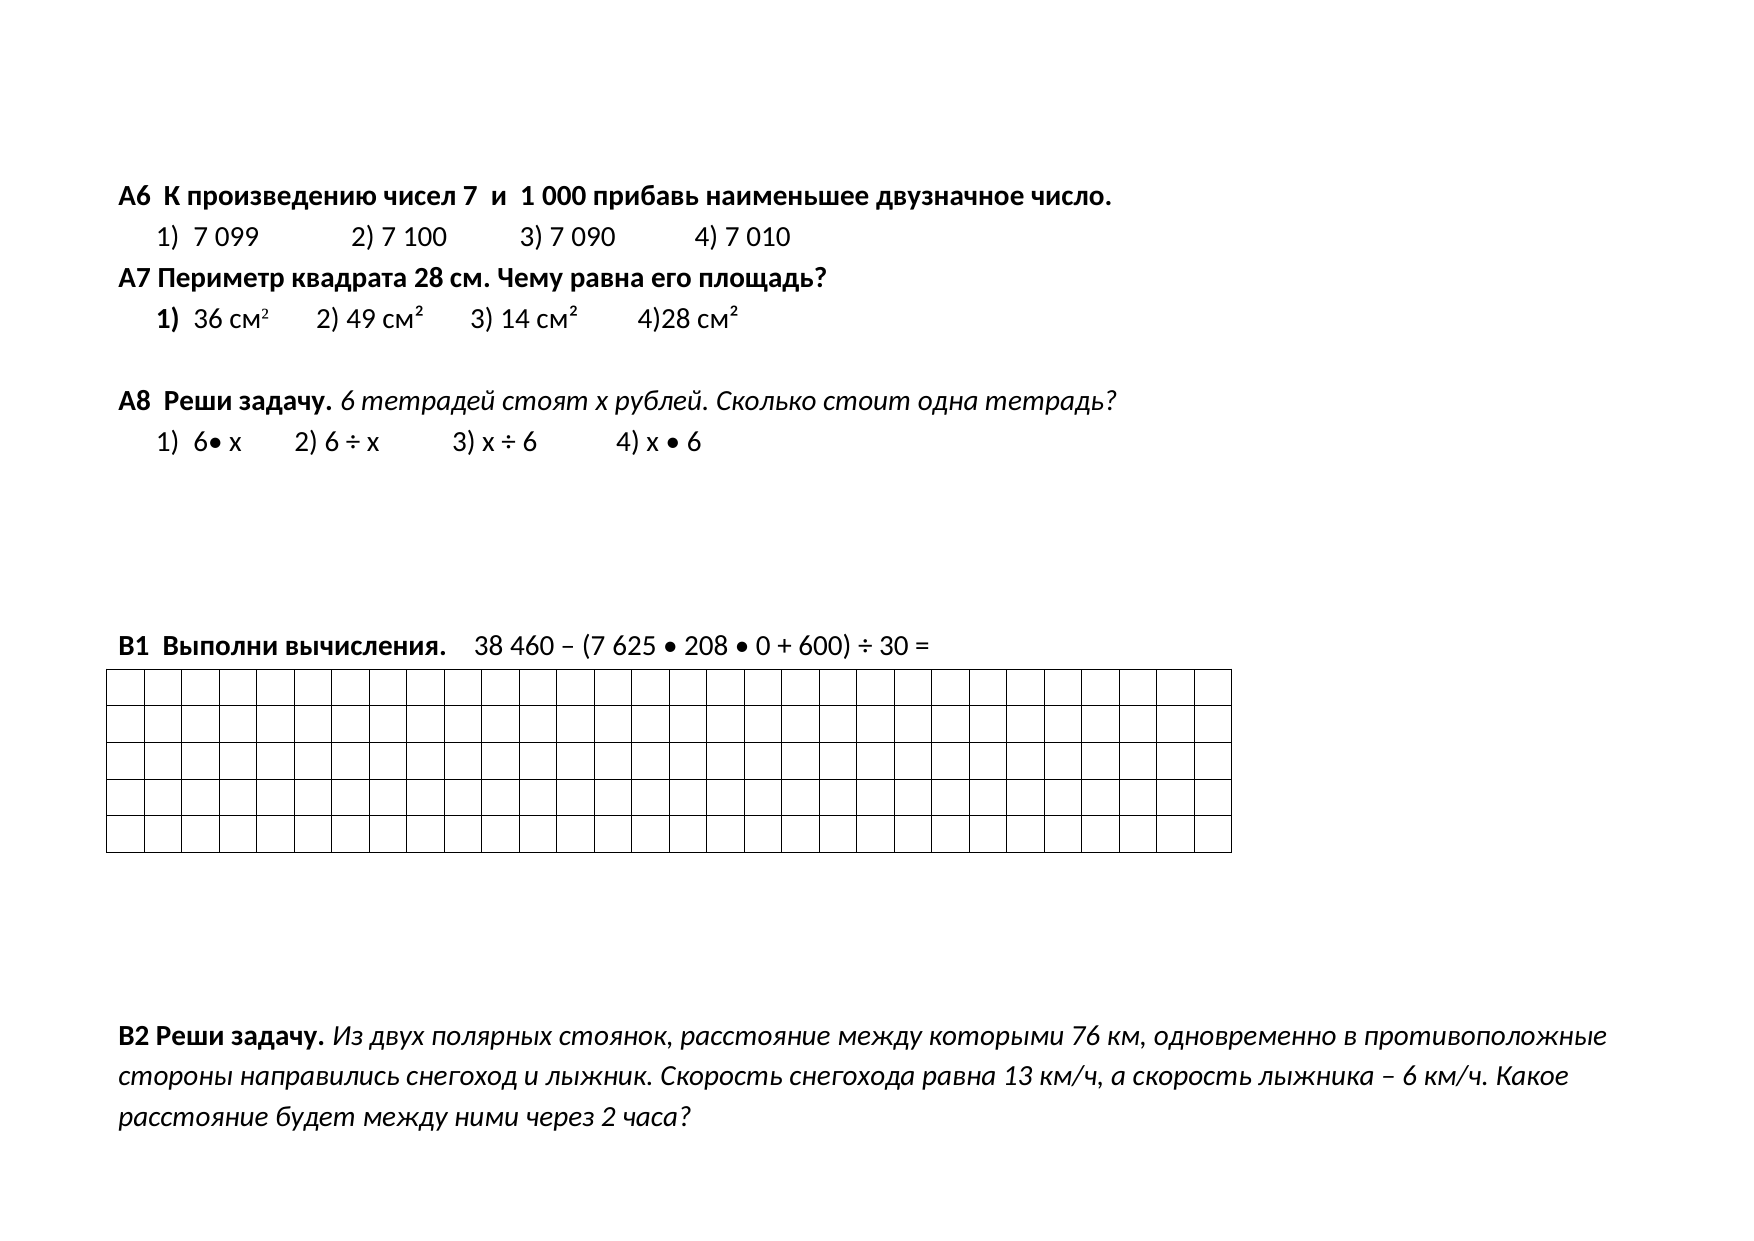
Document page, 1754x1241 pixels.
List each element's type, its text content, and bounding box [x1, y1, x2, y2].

table_cell [332, 816, 369, 852]
table_header [1045, 670, 1081, 705]
table_cell [520, 780, 556, 815]
table_cell [970, 706, 1006, 742]
table_cell [1195, 706, 1231, 742]
table_cell [295, 706, 331, 742]
table_header [632, 670, 669, 705]
table_cell [1045, 780, 1081, 815]
table_cell [707, 780, 744, 815]
table_cell [895, 780, 931, 815]
table_header [520, 670, 556, 705]
table_cell [670, 743, 706, 778]
table_cell [820, 816, 856, 852]
table_cell [632, 743, 669, 778]
table_cell [932, 706, 969, 742]
table_cell [1120, 816, 1156, 852]
table_cell [782, 816, 819, 852]
table_cell [632, 816, 669, 852]
table_cell [1045, 706, 1081, 742]
table_cell [970, 743, 1006, 778]
table_cell [332, 706, 369, 742]
table_cell [707, 706, 744, 742]
table_cell [857, 743, 894, 778]
table_cell [445, 816, 481, 852]
table_cell [220, 743, 256, 778]
table_cell [182, 780, 219, 815]
table_cell [557, 743, 594, 778]
table_cell [520, 743, 556, 778]
table_cell [1007, 780, 1044, 815]
table_cell [182, 743, 219, 778]
table_cell [520, 706, 556, 742]
table_cell [407, 743, 444, 778]
table_cell [707, 743, 744, 778]
table_cell [1120, 743, 1156, 778]
table_header [670, 670, 706, 705]
table_cell [445, 780, 481, 815]
list 36 см 2) 49 см² 3) 14 см² 4)28 см² [156, 300, 1636, 336]
table_cell [1082, 816, 1119, 852]
table_cell [857, 706, 894, 742]
table_header [595, 670, 631, 705]
text В1 Выполни вычисления. 38 460 – (7 625 • 208 • 0 + 600) ÷ 30 = [118, 627, 1636, 663]
table_cell [670, 706, 706, 742]
table_cell [482, 706, 519, 742]
table_cell [857, 780, 894, 815]
table_cell [670, 780, 706, 815]
table_header [1007, 670, 1044, 705]
table_cell [1157, 780, 1194, 815]
table_cell [407, 780, 444, 815]
table_cell [145, 706, 181, 742]
table_cell [520, 816, 556, 852]
table_cell [782, 743, 819, 778]
table_cell [557, 706, 594, 742]
table_cell [1157, 816, 1194, 852]
table_cell [557, 780, 594, 815]
table_header [970, 670, 1006, 705]
table_cell [257, 780, 294, 815]
table_cell [482, 816, 519, 852]
table_cell [220, 780, 256, 815]
table_cell [257, 743, 294, 778]
table_cell [820, 780, 856, 815]
table_header [1195, 670, 1231, 705]
table_cell [1195, 743, 1231, 778]
table_cell [932, 780, 969, 815]
table_header [932, 670, 969, 705]
table_header [332, 670, 369, 705]
table_cell [332, 743, 369, 778]
table_header [1082, 670, 1119, 705]
table_cell [745, 706, 781, 742]
table_header [820, 670, 856, 705]
table_cell [632, 780, 669, 815]
table_cell [745, 816, 781, 852]
table_header [407, 670, 444, 705]
table_cell [970, 816, 1006, 852]
table_cell [257, 816, 294, 852]
table_cell [295, 743, 331, 778]
table_cell [295, 780, 331, 815]
table_cell [1007, 743, 1044, 778]
table_cell [107, 743, 144, 778]
table_cell [370, 816, 406, 852]
list 7 099 2) 7 100 3) 7 090 4) 7 010 [156, 218, 1636, 254]
table_cell [182, 706, 219, 742]
table_header [1120, 670, 1156, 705]
table_header [370, 670, 406, 705]
table_cell [632, 706, 669, 742]
table_cell [895, 706, 931, 742]
table_header [707, 670, 744, 705]
table_header [857, 670, 894, 705]
table_cell [107, 816, 144, 852]
table_cell [445, 706, 481, 742]
table_cell [1157, 743, 1194, 778]
table_header [557, 670, 594, 705]
table_cell [370, 706, 406, 742]
table_header [445, 670, 481, 705]
table_cell [857, 816, 894, 852]
table_header [745, 670, 781, 705]
table_cell [145, 816, 181, 852]
table_header [257, 670, 294, 705]
table_cell [1195, 816, 1231, 852]
table_header [782, 670, 819, 705]
table_cell [782, 780, 819, 815]
table_cell [557, 816, 594, 852]
table_cell [932, 743, 969, 778]
table_cell [745, 743, 781, 778]
table_cell [370, 780, 406, 815]
table_cell [745, 780, 781, 815]
table_cell [895, 743, 931, 778]
table_cell [1082, 743, 1119, 778]
list 6• х 2) 6 ÷ х 3) х ÷ 6 4) х • 6 [156, 423, 1636, 458]
table_cell [182, 816, 219, 852]
table_cell [482, 743, 519, 778]
table_header [895, 670, 931, 705]
table_cell [145, 780, 181, 815]
table_cell [1045, 743, 1081, 778]
table_cell [295, 816, 331, 852]
table_cell [970, 780, 1006, 815]
table_cell [407, 706, 444, 742]
table_cell [482, 780, 519, 815]
table_cell [670, 816, 706, 852]
table_header [1157, 670, 1194, 705]
table_header [220, 670, 256, 705]
table_cell [1082, 706, 1119, 742]
table_cell [1045, 816, 1081, 852]
table_cell [782, 706, 819, 742]
table_header [295, 670, 331, 705]
table_cell [932, 816, 969, 852]
table_cell [1120, 780, 1156, 815]
table_cell [707, 816, 744, 852]
text В2 Реши задачу. Из двух полярных стоянок, расстояние между которыми 76 км, одновременно в противоположные стороны направились снегоход и лыжник. Скорость снегохода равна 13 км/ч, а скорость лыжника – 6 км/ч. Какое расстояние будет между ними через 2 часа? [118, 1017, 1636, 1134]
table_cell [220, 816, 256, 852]
table_cell [257, 706, 294, 742]
table_cell [820, 743, 856, 778]
table_cell [370, 743, 406, 778]
text А6 К произведению чисел 7 и 1 000 прибавь наименьшее двузначное число. [118, 177, 1636, 213]
table_cell [1157, 706, 1194, 742]
table_cell [595, 816, 631, 852]
table_cell [220, 706, 256, 742]
table_cell [595, 743, 631, 778]
text А7 Периметр квадрата 28 см. Чему равна его площадь? [118, 259, 1636, 295]
table_cell [407, 816, 444, 852]
text А8 Реши задачу. 6 тетрадей стоят х рублей. Сколько стоит одна тетрадь? [118, 382, 1636, 417]
table_cell [595, 780, 631, 815]
table_cell [595, 706, 631, 742]
table_header [107, 670, 144, 705]
table_cell [1007, 706, 1044, 742]
table_cell [1007, 816, 1044, 852]
table_header [182, 670, 219, 705]
table_cell [445, 743, 481, 778]
table_header [482, 670, 519, 705]
table_cell [820, 706, 856, 742]
table_cell [1120, 706, 1156, 742]
table_cell [107, 780, 144, 815]
table_cell [1195, 780, 1231, 815]
table_cell [145, 743, 181, 778]
table_cell [895, 816, 931, 852]
table_header [145, 670, 181, 705]
table_cell [107, 706, 144, 742]
table_cell [1082, 780, 1119, 815]
table_cell [332, 780, 369, 815]
